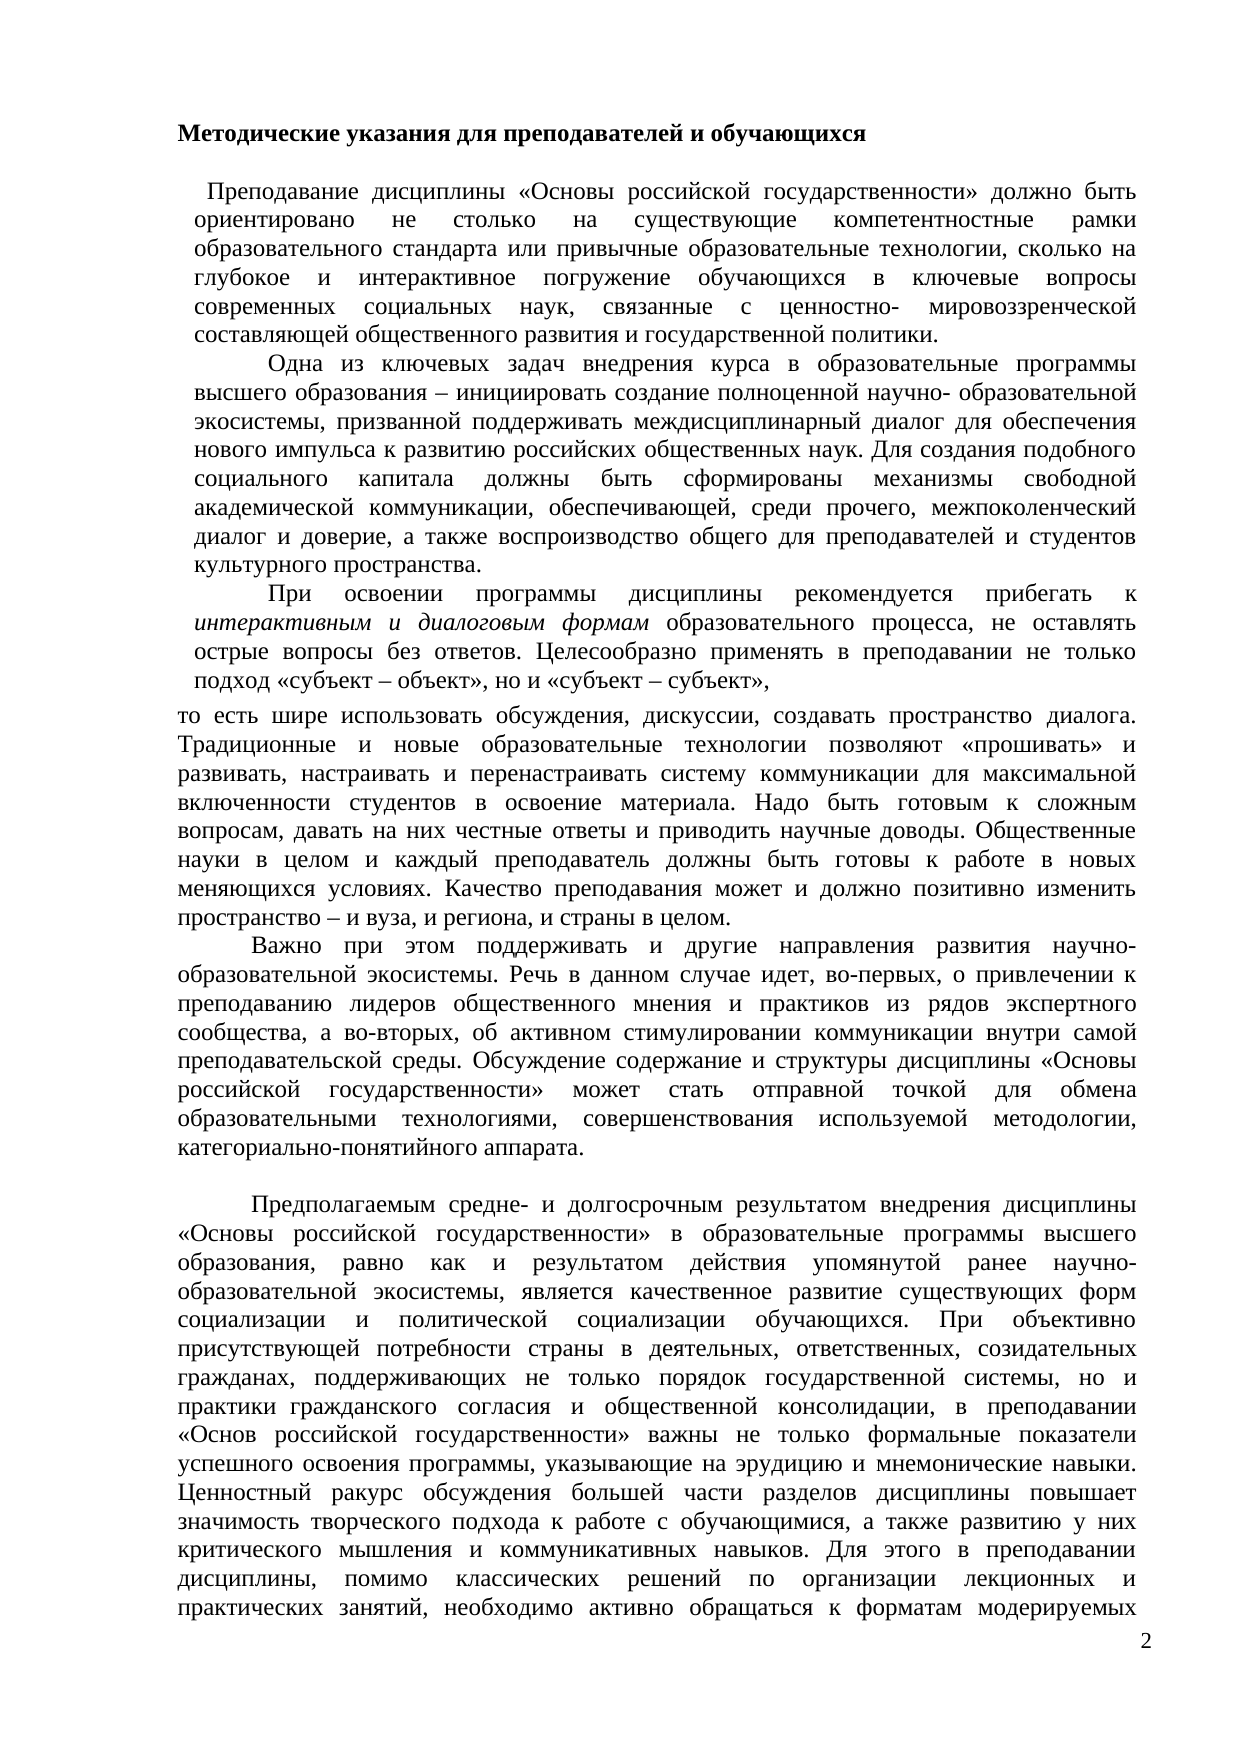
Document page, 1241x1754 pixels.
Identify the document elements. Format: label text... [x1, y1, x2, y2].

text Важно при этом поддерживать и другие направления развития научно- образовательной экосистемы. Речь в данном случае идет, во-первых, о привлечении к преподаванию лидеров общественного мнения и практиков из рядов экспертного сообщества, а во-вторых, об активном стимулировании коммуникации внутри самой преподавательской среды. Обсуждение содержание и структуры дисциплины «Основы российской государственности» может стать отправной точкой для обмена образовательными технологиями, совершенствования используемой методологии, категориально-понятийного аппарата. [177, 931, 1137, 1161]
text Преподавание дисциплины «Основы российской государственности» должно быть ориентировано не столько на существующие компетентностные рамки образовательного стандарта или привычные образовательные технологии, сколько на глубокое и интерактивное погружение обучающихся в ключевые вопросы современных социальных наук, связанные с ценностно- мировоззренческой составляющей общественного развития и государственной политики. [194, 176, 1137, 348]
text Одна из ключевых задач внедрения курса в образовательные программы высшего образования – инициировать создание полноценной научно- образовательной экосистемы, призванной поддерживать междисциплинарный диалог для обеспечения нового импульса к развитию российских общественных наук. Для создания подобного социального капитала должны быть сформированы механизмы свободной академической коммуникации, обеспечивающей, среди прочего, межпоколенческий диалог и доверие, а также воспроизводство общего для преподавателей и студентов культурного пространства. [194, 348, 1137, 578]
text При освоении программы дисциплины рекомендуется прибегать к интерактивным и диалоговым формам образовательного процесса, не оставлять острые вопросы без ответов. Целесообразно применять в преподавании не только подход «субъект – объект», но и «субъект – субъект», [194, 578, 1137, 693]
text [177, 1189, 1137, 1621]
text то есть шире использовать обсуждения, дискуссии, создавать пространство диалога. Традиционные и новые образовательные технологии позволяют «прошивать» и развивать, настраивать и перенастраивать систему коммуникации для максимальной включенности студентов в освоение материала. Надо быть готовым к сложным вопросам, давать на них честные ответы и приводить научные доводы. Общественные науки в целом и каждый преподаватель должны быть готовы к работе в новых меняющихся условиях. Качество преподавания может и должно позитивно изменить пространство – и вуза, и региона, и страны в целом. [177, 701, 1136, 931]
subtitle Методические указания для преподавателей и обучающихся [177, 118, 1152, 147]
